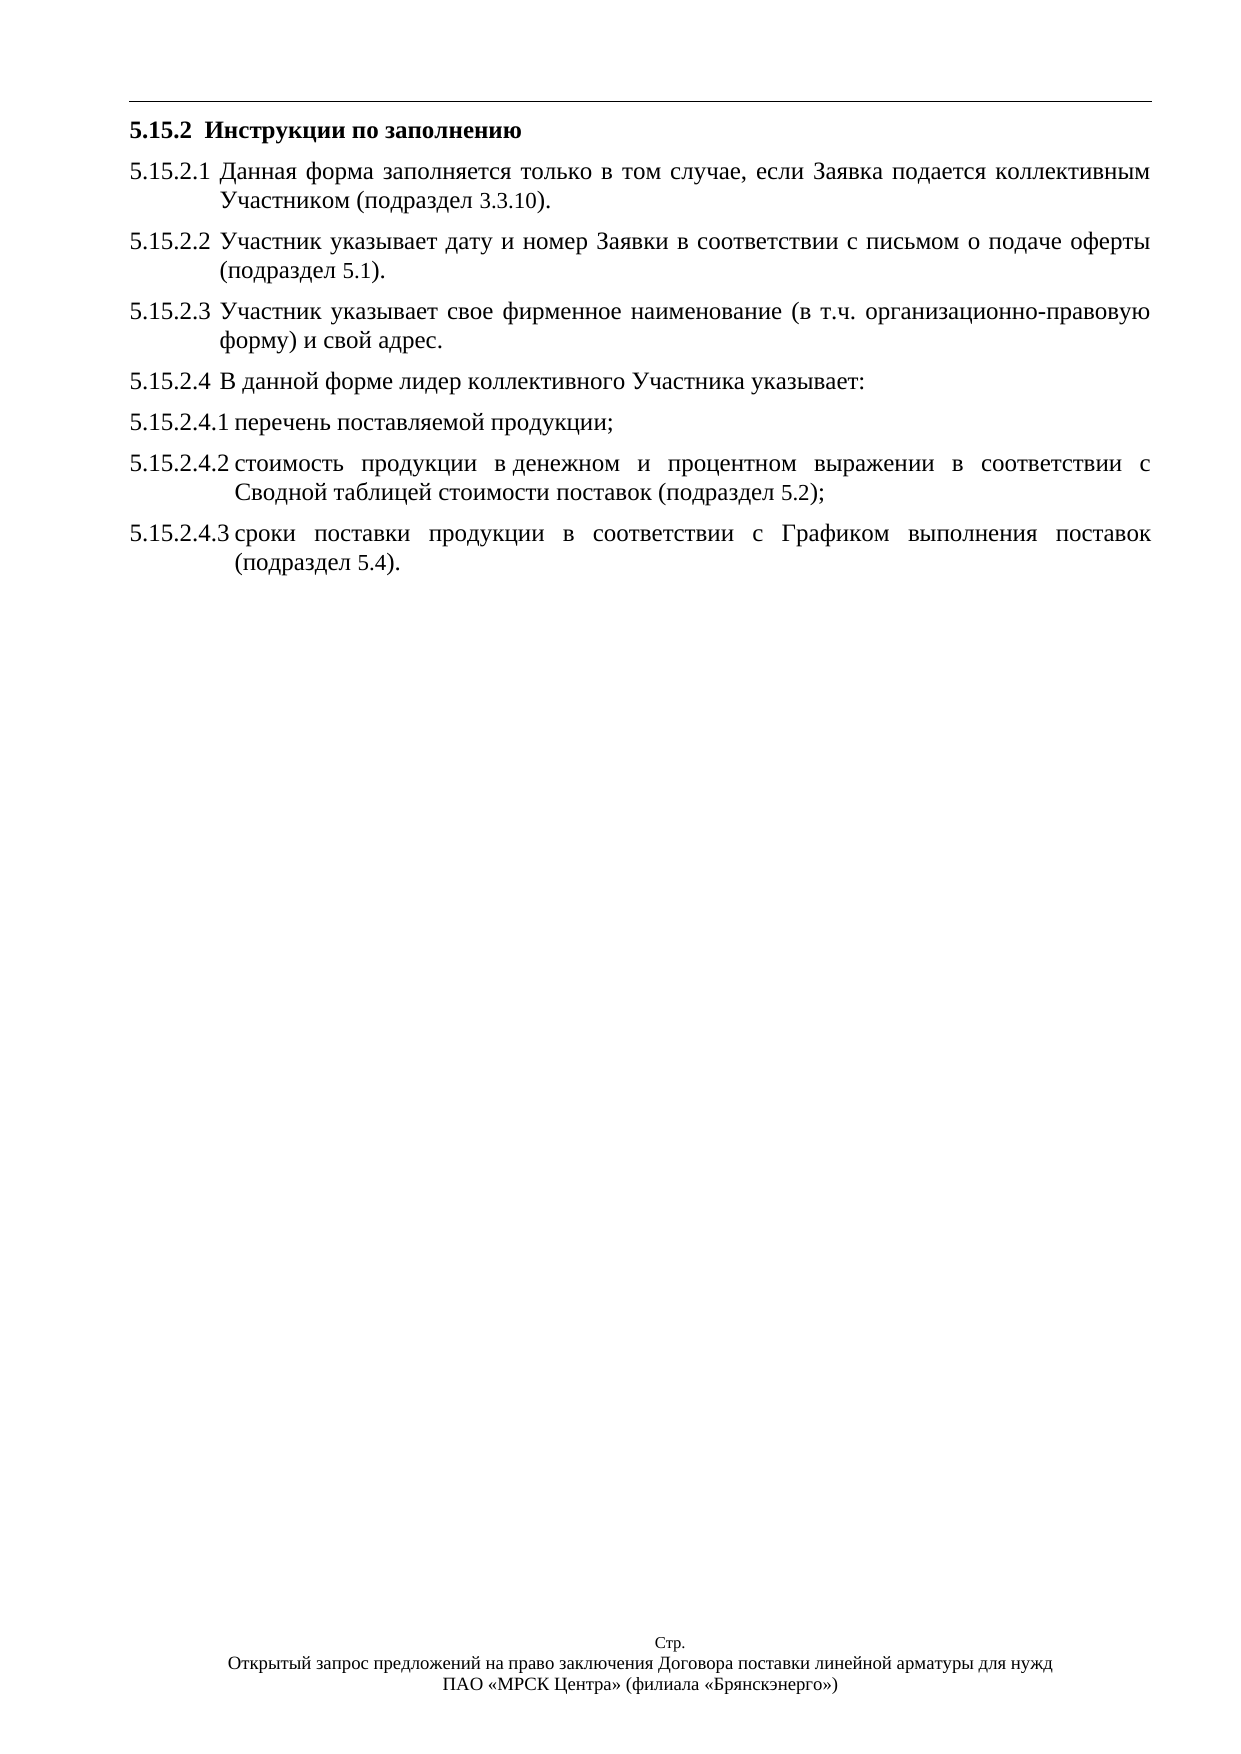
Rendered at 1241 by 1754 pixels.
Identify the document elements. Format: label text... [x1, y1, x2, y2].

list Участник указывает свое фирменное наименование (в т.ч. организационно-правовую форму) и свой адрес. [129, 296, 1152, 353]
subtitle Инструкции по заполнению [129, 115, 1152, 143]
list перечень поставляемой продукции; [129, 407, 1152, 436]
list Данная форма заполняется только в том случае, если Заявка подается коллективным Участником (подраздел 3.3.10). [129, 156, 1152, 213]
list В данной форме лидер коллективного Участника указывает: [129, 366, 1152, 395]
list Участник указывает дату и номер Заявки в соответствии с письмом о подаче оферты (подраздел 5.1). [129, 226, 1152, 283]
list стоимость продукции в денежном и процентном выражении в соответствии с Сводной таблицей стоимости поставок (подраздел 5.2); [129, 448, 1152, 506]
list сроки поставки продукции в соответствии с Графиком выполнения поставок (подраздел 5.4). [129, 518, 1152, 576]
